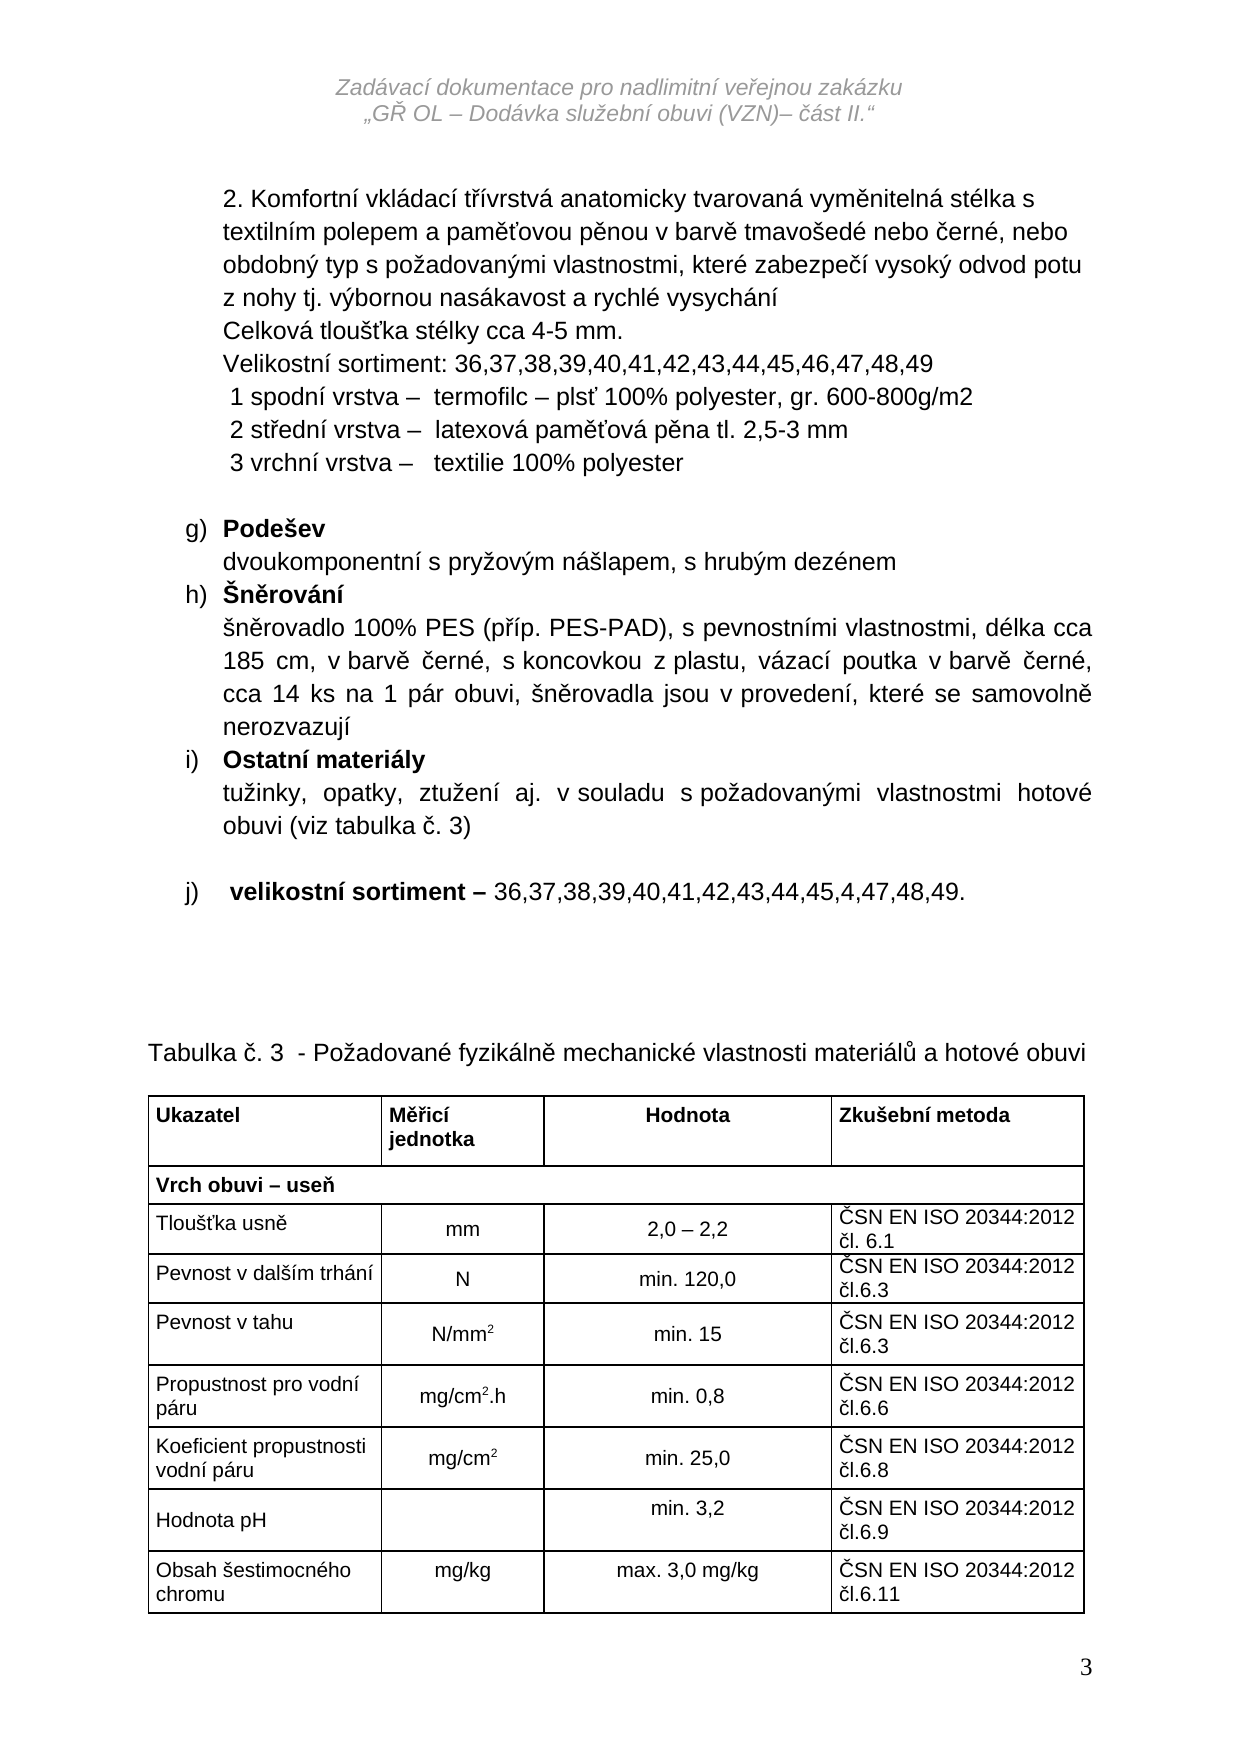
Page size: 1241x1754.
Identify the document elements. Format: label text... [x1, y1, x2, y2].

table_header Ukazatel [149, 1097, 381, 1165]
table_cell Hodnota pH [149, 1490, 381, 1550]
table_header Hodnota [545, 1097, 831, 1165]
list Šněrování [185, 580, 1093, 609]
table_cell min. 3,2 [545, 1490, 831, 1550]
table_cell max. 3,0 mg/kg [545, 1552, 831, 1612]
table_cell N/mm2 [382, 1304, 543, 1364]
table_cell mg/cm2 [382, 1428, 543, 1488]
list 2 střední vrstva – latexová paměťová pěna tl. 2,5-3 mm [223, 415, 1093, 444]
table_cell Vrch obuvi – useň [149, 1167, 1083, 1203]
list šněrovadlo 100% PES (příp. PES-PAD), s pevnostními vlastnostmi, délka cca 185 cm, v barvě černé, s koncovkou z plastu, vázací poutka v barvě černé, cca 14 ks na 1 pár obuvi, šněrovadla jsou v provedení, které se samovolně nerozvazují [223, 613, 1093, 741]
table_cell ČSN EN ISO 20344:2012 čl.6.11 [832, 1552, 1083, 1612]
table_cell min. 120,0 [545, 1255, 831, 1302]
table_header Měřicí jednotka [382, 1097, 543, 1165]
list 3 vrchní vrstva – textilie 100% polyester [223, 448, 1093, 477]
list Tabulka č. 3 - Požadované fyzikálně mechanické vlastnosti materiálů a hotové obuvi [148, 1038, 1093, 1067]
table_header Zkušební metoda [832, 1097, 1083, 1165]
table_cell ČSN EN ISO 20344:2012 čl.6.8 [832, 1428, 1083, 1488]
list 2. Komfortní vkládací třívrstvá anatomicky tvarovaná vyměnitelná stélka s textilním polepem a paměťovou pěnou v barvě tmavošedé nebo černé, nebo obdobný typ s požadovanými vlastnostmi, které zabezpečí vysoký odvod potu z nohy tj. výbornou nasákavost a rychlé vysychání [223, 184, 1093, 312]
table_cell Obsah šestimocného chromu [149, 1552, 381, 1612]
table_cell min. 25,0 [545, 1428, 831, 1488]
table_cell min. 0,8 [545, 1366, 831, 1426]
table_cell Propustnost pro vodní páru [149, 1366, 381, 1426]
table_cell mg/kg [382, 1552, 543, 1612]
table_cell 2,0 – 2,2 [545, 1205, 831, 1253]
table_cell Tloušťka usně [149, 1205, 381, 1253]
table_cell [382, 1490, 543, 1550]
table_cell ČSN EN ISO 20344:2012 čl.6.6 [832, 1366, 1083, 1426]
list Ostatní materiály [185, 745, 1093, 774]
table_cell Pevnost v tahu [149, 1304, 381, 1364]
list Velikostní sortiment: 36,37,38,39,40,41,42,43,44,45,46,47,48,49 [223, 349, 1093, 378]
list Podešev [185, 514, 1093, 543]
table_cell ČSN EN ISO 20344:2012 čl.6.3 [832, 1255, 1083, 1302]
list tužinky, opatky, ztužení aj. v souladu s požadovanými vlastnostmi hotové obuvi (viz tabulka č. 3) [223, 778, 1093, 840]
table_cell mg/cm2.h [382, 1366, 543, 1426]
table_cell ČSN EN ISO 20344:2012 čl.6.9 [832, 1490, 1083, 1550]
list 1 spodní vrstva – termofilc – plsť 100% polyester, gr. 600-800g/m2 [223, 382, 1093, 411]
table_cell Pevnost v dalším trhání [149, 1255, 381, 1302]
table_cell ČSN EN ISO 20344:2012 čl.6.3 [832, 1304, 1083, 1364]
table_cell mm [382, 1205, 543, 1253]
table_cell min. 15 [545, 1304, 831, 1364]
table_cell N [382, 1255, 543, 1302]
table_cell ČSN EN ISO 20344:2012 čl. 6.1 [832, 1205, 1083, 1253]
table_cell Koeficient propustnosti vodní páru [149, 1428, 381, 1488]
list Celková tloušťka stélky cca 4-5 mm. [223, 316, 1093, 345]
list velikostní sortiment – 36,37,38,39,40,41,42,43,44,45,4,47,48,49. [185, 877, 1093, 906]
list dvoukomponentní s pryžovým nášlapem, s hrubým dezénem [223, 547, 1093, 576]
